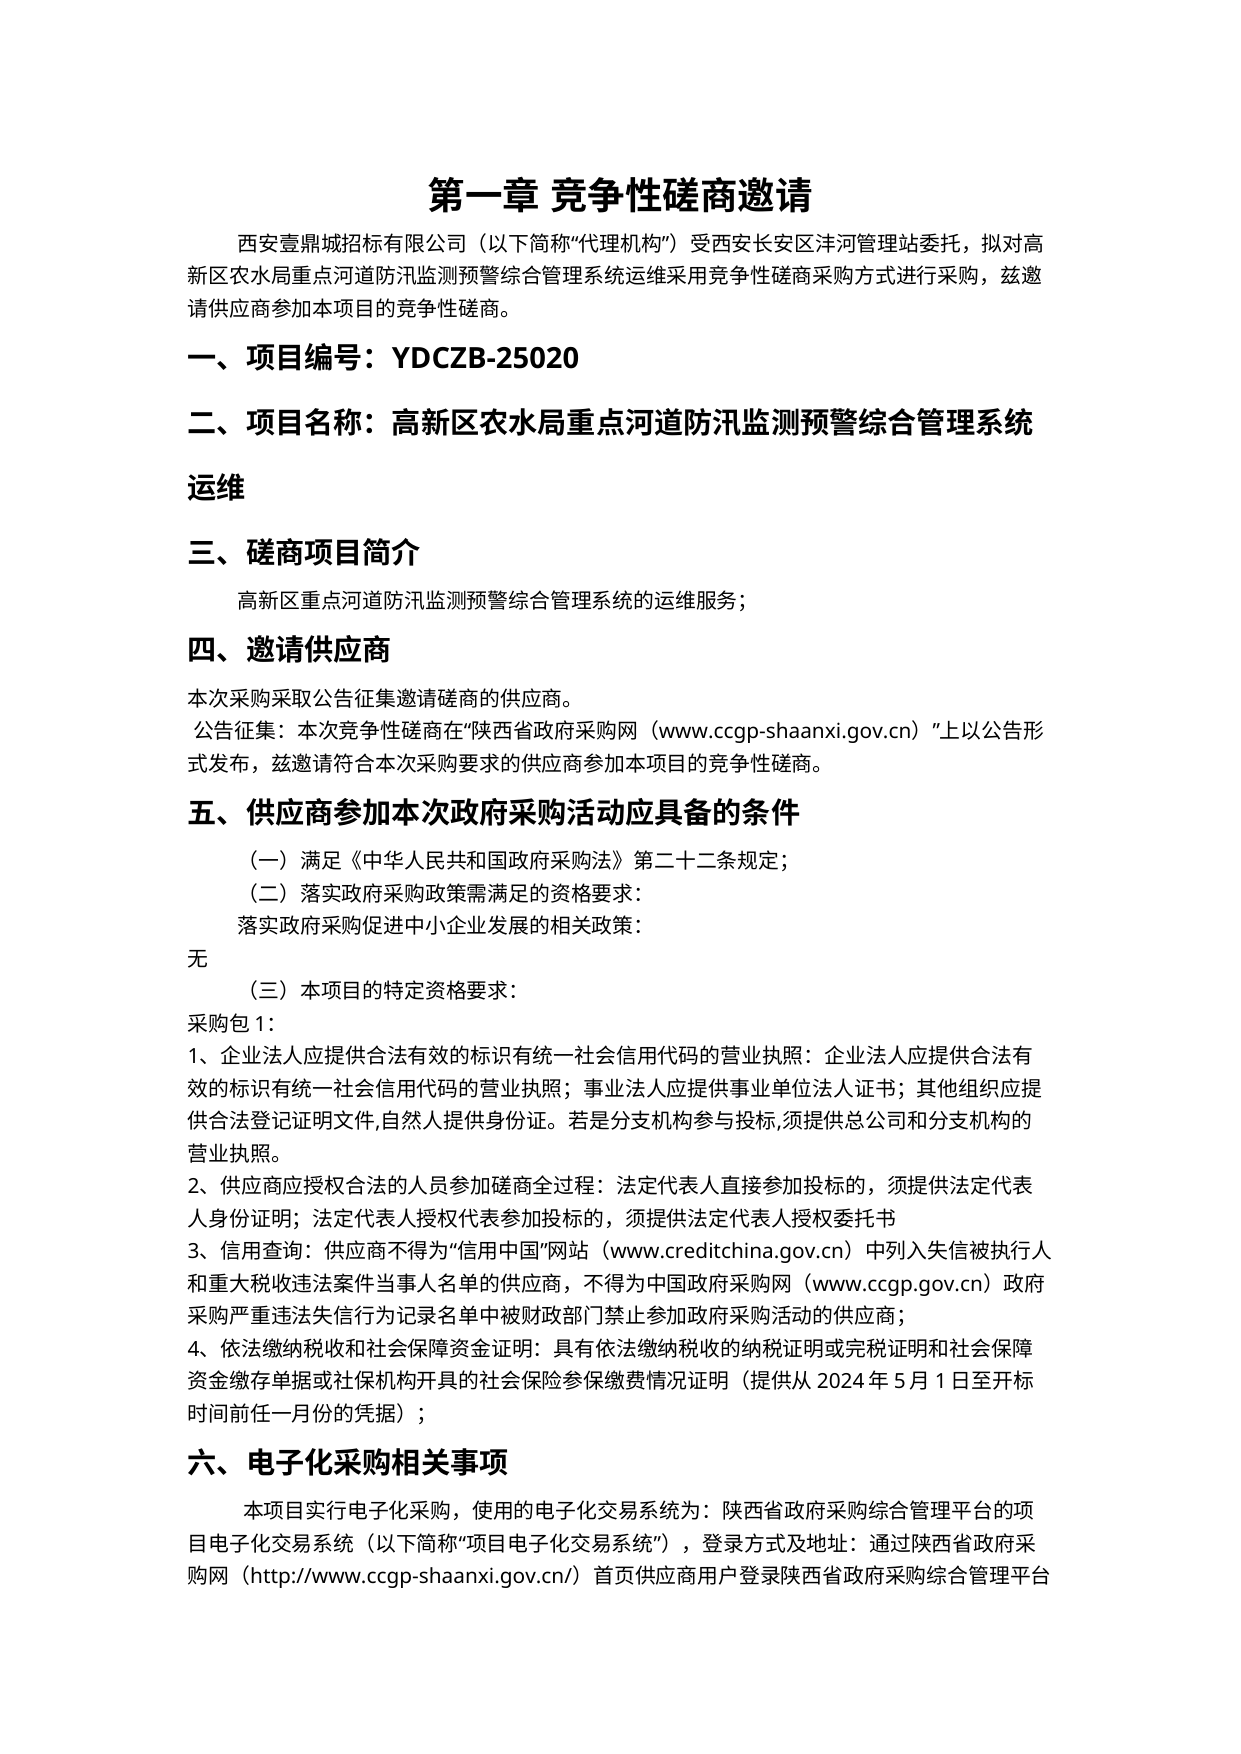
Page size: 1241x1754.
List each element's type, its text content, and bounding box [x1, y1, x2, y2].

text 本次采购采取公告征集邀请磋商的供应商。 [187, 682, 1053, 714]
text 五、供应商参加本次政府采购活动应具备的条件 [187, 779, 1053, 844]
text 落实政府采购促进中小企业发展的相关政策： [187, 909, 1053, 942]
text 六、电子化采购相关事项 [187, 1429, 1053, 1494]
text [187, 1494, 1053, 1592]
text 四、邀请供应商 [187, 617, 1053, 682]
text 采购包1： [187, 1007, 1053, 1039]
text 一、项目编号：YDCZB-25020 [187, 324, 1053, 389]
text 西安壹鼎城招标有限公司（以下简称“代理机构”）受西安长安区沣河管理站委托，拟对高新区农水局重点河道防汛监测预警综合管理系统运维采用竞争性磋商采购方式进行采购，兹邀请供应商参加本项目的竞争性磋商。 [187, 227, 1053, 324]
text 第一章 竞争性磋商邀请 [187, 162, 1053, 227]
text （三）本项目的特定资格要求： [187, 974, 1053, 1007]
text 无 [187, 942, 1053, 974]
text 二、项目名称：高新区农水局重点河道防汛监测预警综合管理系统运维 [187, 389, 1053, 519]
text 高新区重点河道防汛监测预警综合管理系统的运维服务； [187, 584, 1053, 617]
text 3、信用查询：供应商不得为“信用中国”网站（www.creditchina.gov.cn）中列入失信被执行人和重大税收违法案件当事人名单的供应商，不得为中国政府采购网（www.ccgp.gov.cn）政府采购严重违法失信行为记录名单中被财政部门禁止参加政府采购活动的供应商； [187, 1234, 1053, 1332]
text （一）满足《中华人民共和国政府采购法》第二十二条规定； [187, 844, 1053, 877]
text 三、磋商项目简介 [187, 519, 1053, 584]
text 4、依法缴纳税收和社会保障资金证明：具有依法缴纳税收的纳税证明或完税证明和社会保障资金缴存单据或社保机构开具的社会保险参保缴费情况证明（提供从2024年5月1日至开标时间前任一月份的凭据）； [187, 1332, 1053, 1429]
text 公告征集：本次竞争性磋商在“陕西省政府采购网（www.ccgp-shaanxi.gov.cn）”上以公告形式发布，兹邀请符合本次采购要求的供应商参加本项目的竞争性磋商。 [187, 714, 1053, 779]
text 2、供应商应授权合法的人员参加磋商全过程：法定代表人直接参加投标的，须提供法定代表人身份证明；法定代表人授权代表参加投标的，须提供法定代表人授权委托书 [187, 1169, 1053, 1234]
text （二）落实政府采购政策需满足的资格要求： [187, 877, 1053, 909]
text 1、企业法人应提供合法有效的标识有统一社会信用代码的营业执照：企业法人应提供合法有效的标识有统一社会信用代码的营业执照；事业法人应提供事业单位法人证书；其他组织应提供合法登记证明文件,自然人提供身份证。若是分支机构参与投标,须提供总公司和分支机构的营业执照。 [187, 1039, 1053, 1169]
